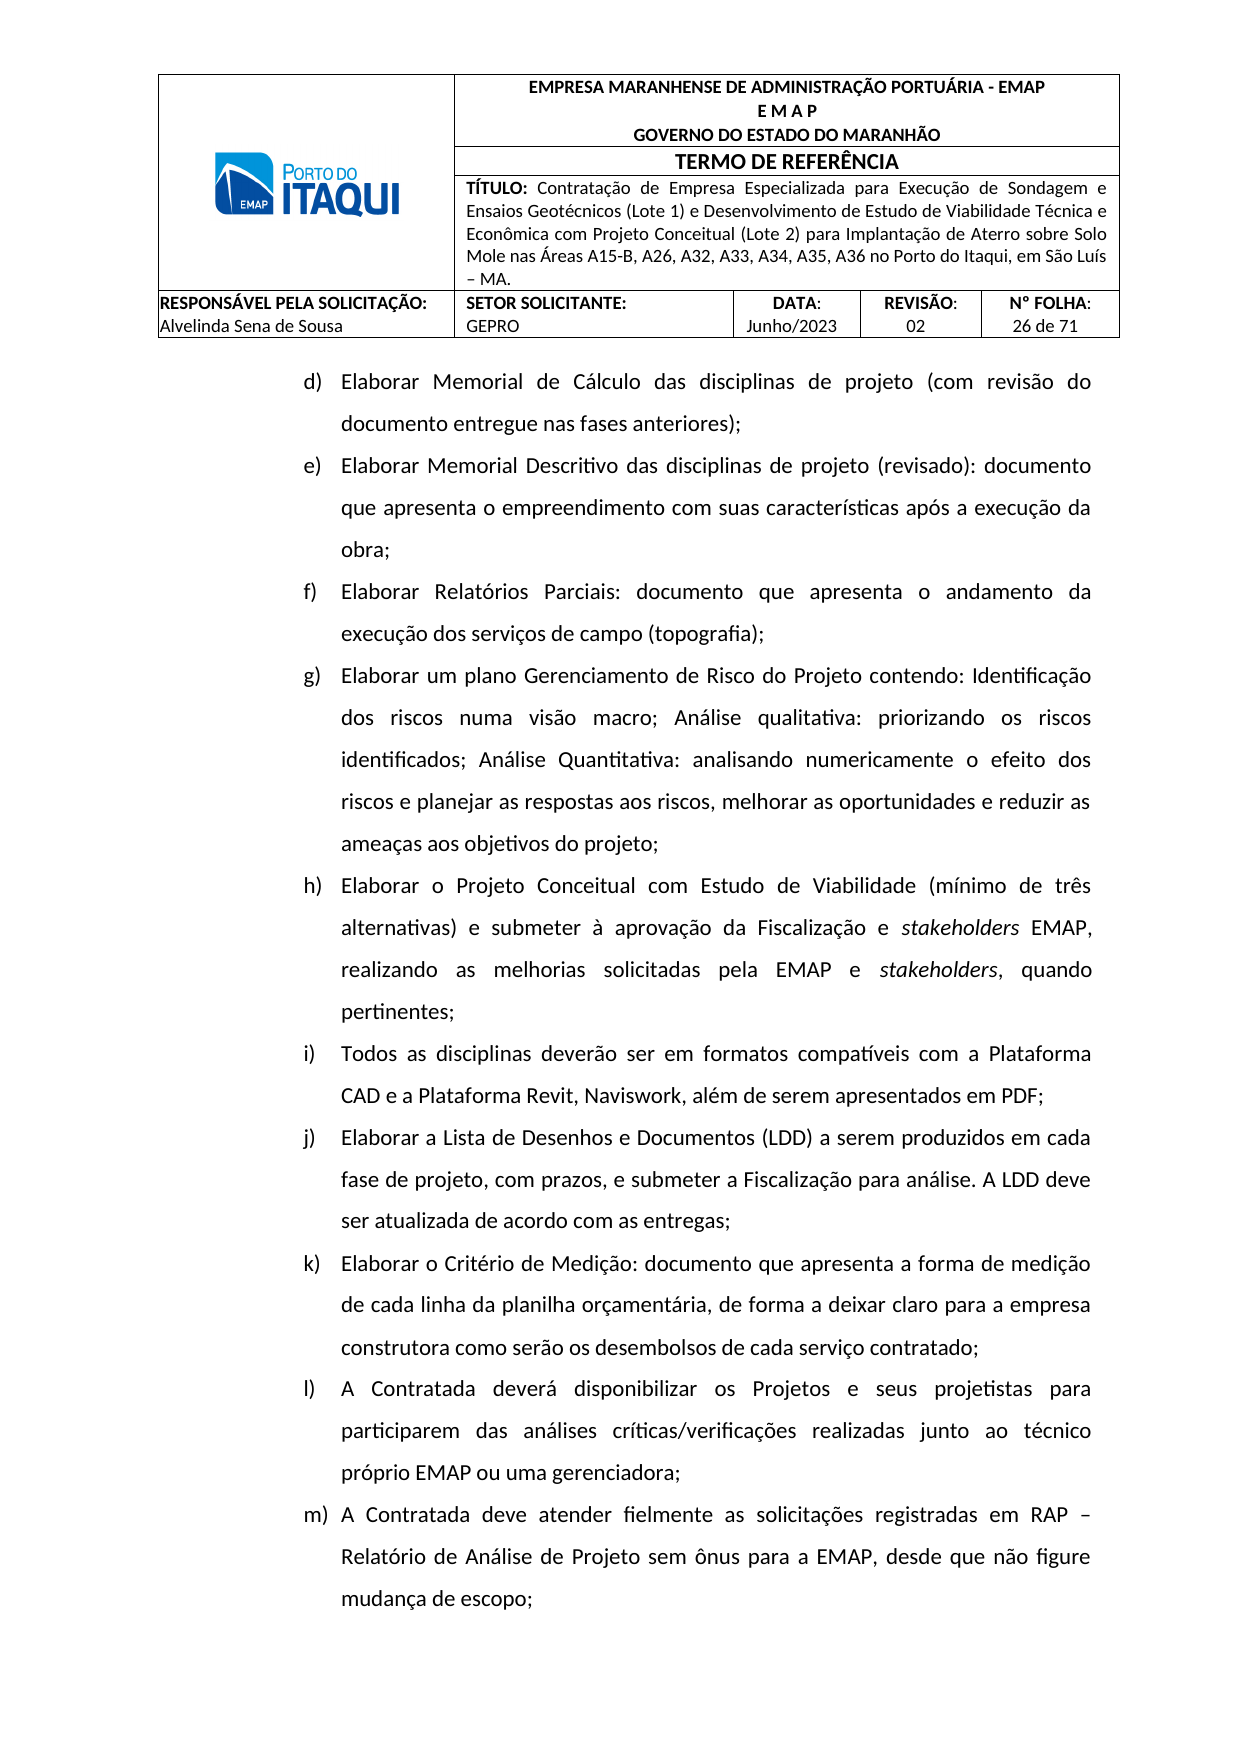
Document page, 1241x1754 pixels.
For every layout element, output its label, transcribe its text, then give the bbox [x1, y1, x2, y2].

list Elaborar o Projeto Conceitual com Estudo de Viabilidade (mínimo de três alternativas) e submeter à aprovação da Fiscalização e stakeholders EMAP, realizando as melhorias solicitadas pela EMAP e stakeholders, quando pertinentes; [303, 871, 1092, 1025]
list A Contratada deverá disponibilizar os Projetos e seus projetistas para participarem das análises críticas/verificações realizadas junto ao técnico próprio EMAP ou uma gerenciadora; [303, 1374, 1092, 1487]
list Elaborar o Critério de Medição: documento que apresenta a forma de medição de cada linha da planilha orçamentária, de forma a deixar claro para a empresa construtora como serão os desembolsos de cada serviço contratado; [303, 1249, 1092, 1361]
list Elaborar Relatórios Parciais: documento que apresenta o andamento da execução dos serviços de campo (topografia); [303, 577, 1092, 647]
list Elaborar um plano Gerenciamento de Risco do Projeto contendo: Identificação dos riscos numa visão macro; Análise qualitativa: priorizando os riscos identificados; Análise Quantitativa: analisando numericamente o efeito dos riscos e planejar as respostas aos riscos, melhorar as oportunidades e reduzir as ameaças aos objetivos do projeto; [303, 661, 1092, 857]
list A Contratada deve atender fielmente as solicitações registradas em RAP – Relatório de Análise de Projeto sem ônus para a EMAP, desde que não figure mudança de escopo; [303, 1501, 1092, 1612]
list Todos as disciplinas deverão ser em formatos compatíveis com a Plataforma CAD e a Plataforma Revit, Naviswork, além de serem apresentados em PDF; [303, 1039, 1092, 1109]
list Elaborar Memorial de Cálculo das disciplinas de projeto (com revisão do documento entregue nas fases anteriores); [303, 367, 1092, 437]
list Elaborar a Lista de Desenhos e Documentos (LDD) a serem produzidos em cada fase de projeto, com prazos, e submeter a Fiscalização para análise. A LDD deve ser atualizada de acordo com as entregas; [303, 1123, 1092, 1235]
picture [209, 144, 405, 221]
list Elaborar Memorial Descritivo das disciplinas de projeto (revisado): documento que apresenta o empreendimento com suas características após a execução da obra; [303, 451, 1092, 563]
